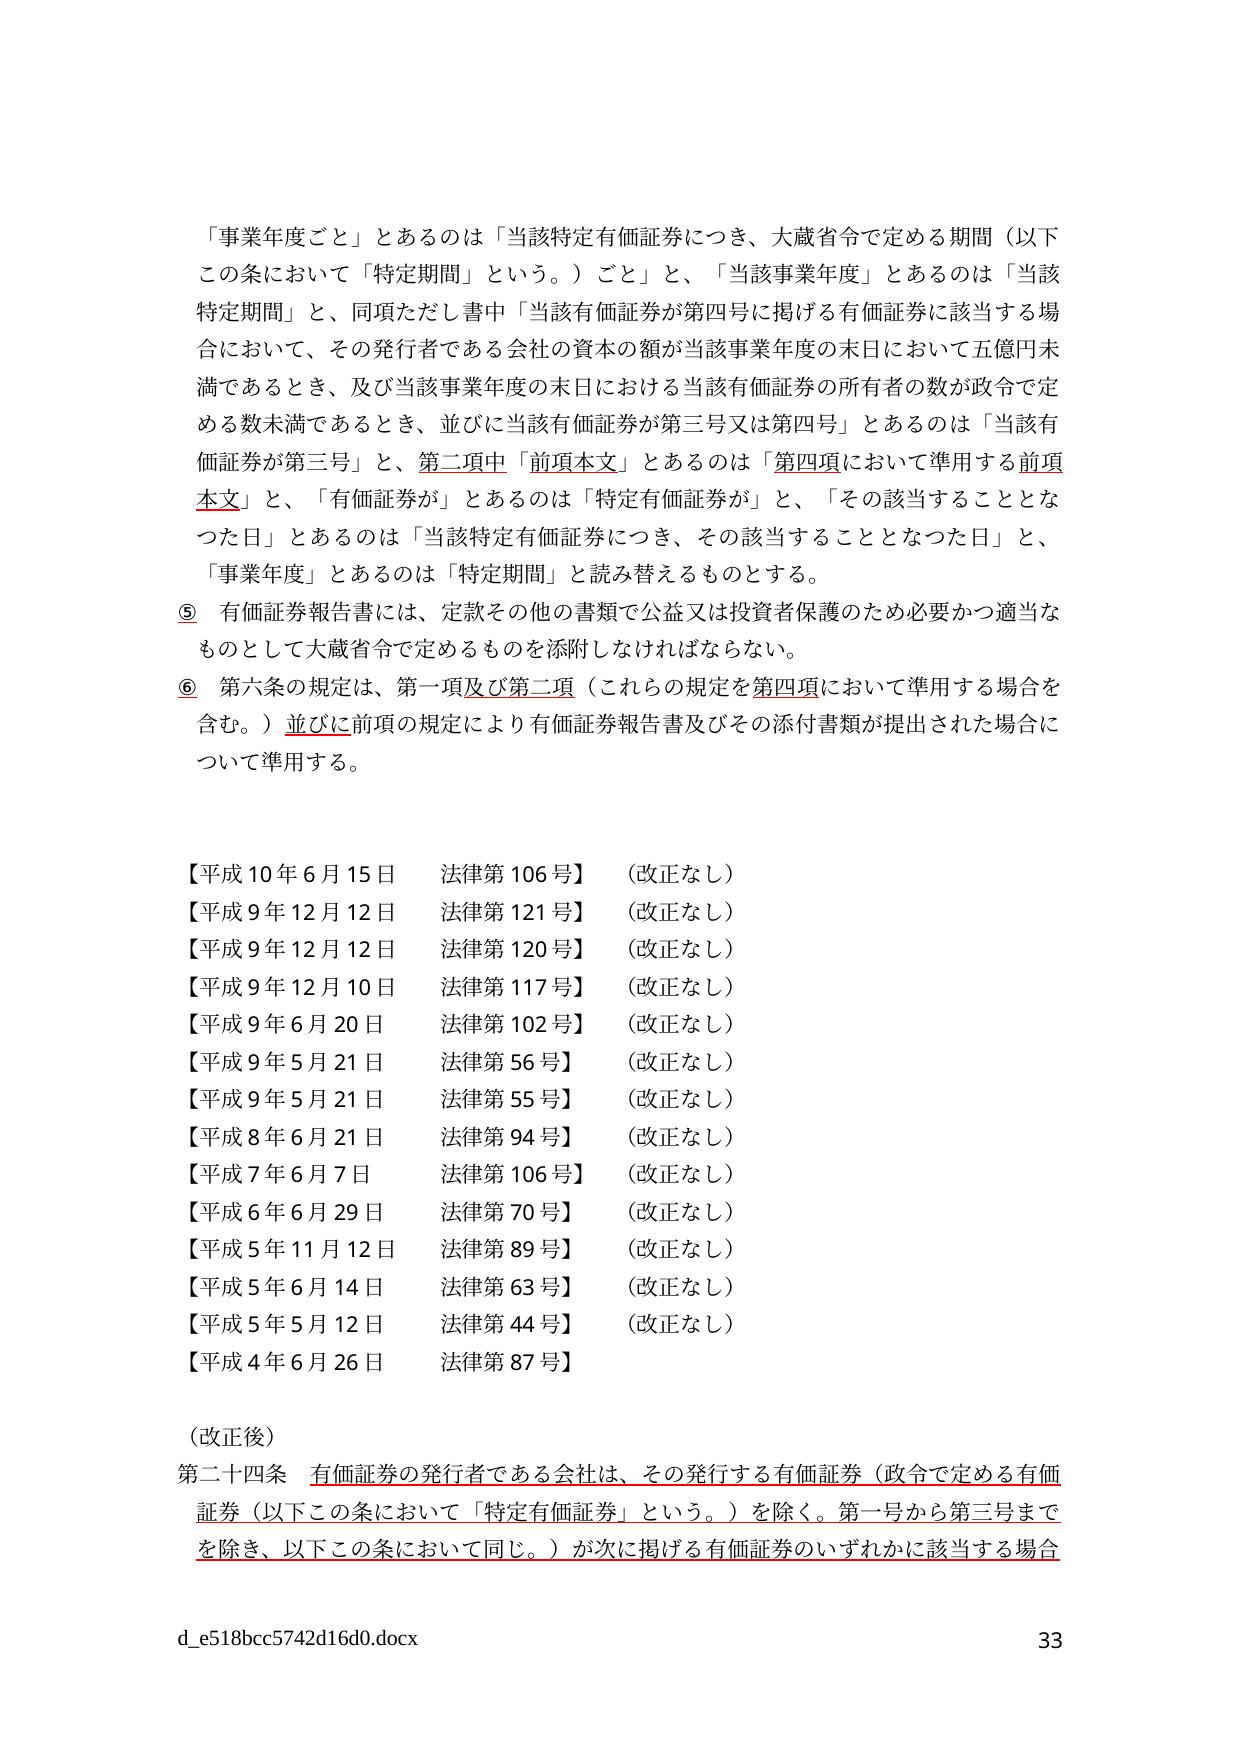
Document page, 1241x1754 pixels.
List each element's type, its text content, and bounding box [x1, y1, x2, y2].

text 【平成10年6月15日 法律第106号】 （改正なし） [177, 854, 1063, 892]
text 【平成9年6月20日 法律第102号】 （改正なし） [177, 1004, 1063, 1042]
text ⑥ 第六条の規定は、第一項及び第二項（これらの規定を第四項において準用する場合を含む。）並びに前項の規定により有価証券報告書及びその添付書類が提出された場合について準用する。 [177, 667, 1063, 779]
text 【平成5年11月12日 法律第89号】 （改正なし） [177, 1229, 1063, 1267]
text 【平成9年5月21日 法律第56号】 （改正なし） [177, 1042, 1063, 1079]
text 【平成6年6月29日 法律第70号】 （改正なし） [177, 1192, 1063, 1229]
text 【平成5年6月14日 法律第63号】 （改正なし） [177, 1267, 1063, 1304]
text （改正後） [177, 1417, 1063, 1454]
text 【平成7年6月7日 法律第106号】 （改正なし） [177, 1154, 1063, 1192]
text 【平成9年5月21日 法律第55号】 （改正なし） [177, 1079, 1063, 1117]
text 【平成8年6月21日 法律第94号】 （改正なし） [177, 1117, 1063, 1154]
text 【平成9年12月10日 法律第117号】 （改正なし） [177, 967, 1063, 1004]
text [177, 217, 1063, 592]
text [177, 1454, 1063, 1567]
text 【平成5年5月12日 法律第44号】 （改正なし） [177, 1304, 1063, 1342]
text 【平成9年12月12日 法律第120号】 （改正なし） [177, 929, 1063, 967]
text 【平成4年6月26日 法律第87号】 [177, 1342, 1063, 1379]
text 【平成9年12月12日 法律第121号】 （改正なし） [177, 892, 1063, 929]
text ⑤ 有価証券報告書には、定款その他の書類で公益又は投資者保護のため必要かつ適当なものとして大蔵省令で定めるものを添附しなければならない。 [177, 592, 1063, 667]
